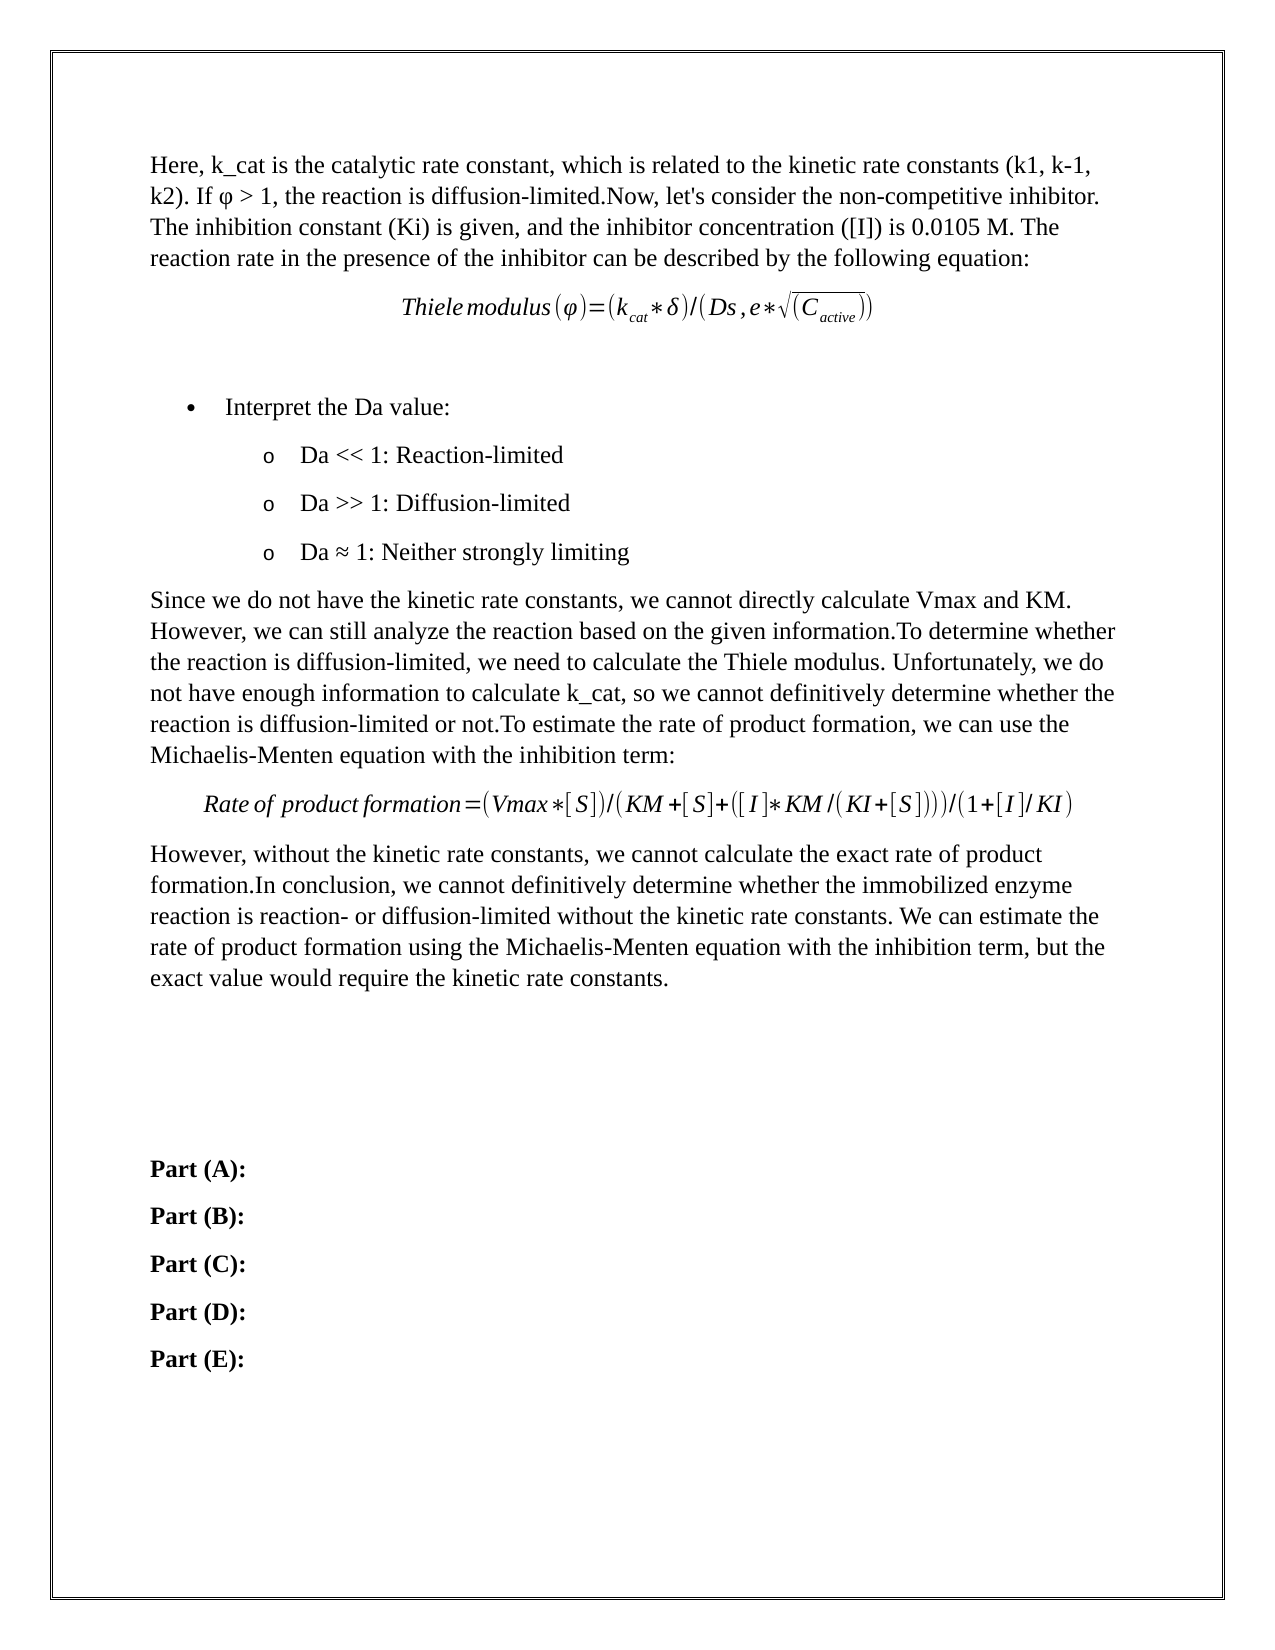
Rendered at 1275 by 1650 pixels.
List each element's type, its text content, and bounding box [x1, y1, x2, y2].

list Da << 1: Reaction-limited [262, 440, 1125, 469]
text Part (B): [150, 1201, 1125, 1230]
text Part (E): [150, 1344, 1125, 1373]
text Part (A): [150, 1154, 1125, 1182]
text Since we do not have the kinetic rate constants, we cannot directly calculate Vmax and KM. However, we can still analyze the reaction based on the given information.To determine whether the reaction is diffusion-limited, we need to calculate the Thiele modulus. Unfortunately, we do not have enough information to calculate k_cat, so we cannot definitively determine whether the reaction is diffusion-limited or not.To estimate the rate of product formation, we can use the Michaelis-Menten equation with the inhibition term: [150, 585, 1125, 769]
list Interpret the Da value: [187, 392, 1125, 421]
text Part (D): [150, 1297, 1125, 1326]
text Part (C): [150, 1249, 1125, 1278]
list Da >> 1: Diffusion-limited [262, 488, 1125, 518]
text Here, k_cat is the catalytic rate constant, which is related to the kinetic rate constants (k1, k-1, k2). If φ > 1, the reaction is diffusion-limited.Now, let's consider the non-competitive inhibitor. The inhibition constant (Ki) is given, and the inhibitor concentration ([I]) is 0.0105 M. The reaction rate in the presence of the inhibitor can be described by the following equation: [150, 150, 1125, 272]
list Da ≈ 1: Neither strongly limiting [262, 537, 1125, 566]
text However, without the kinetic rate constants, we cannot calculate the exact rate of product formation.In conclusion, we cannot definitively determine whether the immobilized enzyme reaction is reaction- or diffusion-limited without the kinetic rate constants. We can estimate the rate of product formation using the Michaelis-Menten equation with the inhibition term, but the exact value would require the kinetic rate constants. [150, 839, 1125, 992]
